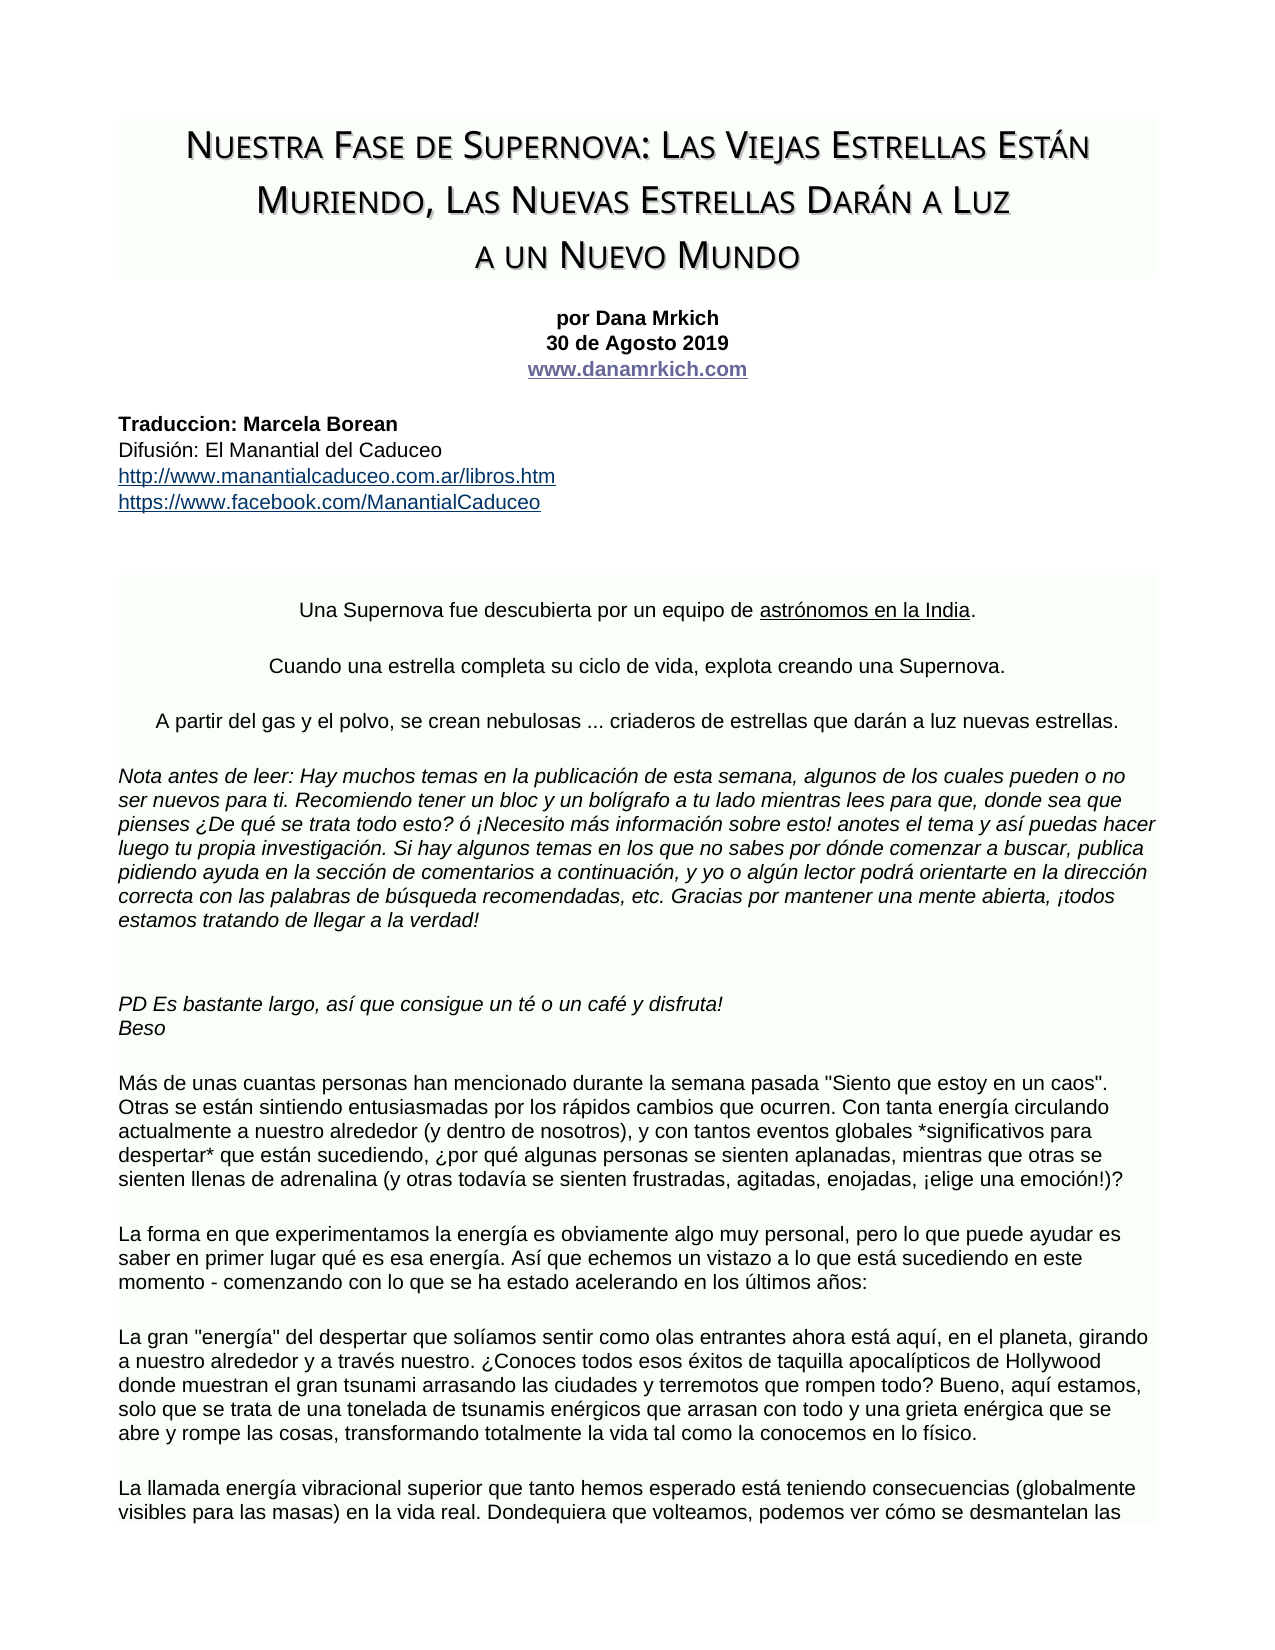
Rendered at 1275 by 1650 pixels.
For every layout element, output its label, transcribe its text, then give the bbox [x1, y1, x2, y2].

text Una Supernova fue descubierta por un equipo de astrónomos en la India. [118, 574, 1157, 622]
subtitle Nuestra Fase de Supernova: Las Viejas Estrellas Están Muriendo, Las Nuevas Estrellas Darán a Luz a un Nuevo Mundo [118, 118, 1157, 279]
text La gran "energía" del despertar que solíamos sentir como olas entrantes ahora está aquí, en el planeta, girando a nuestro alrededor y a través nuestro. ¿Conoces todos esos éxitos de taquilla apocalípticos de Hollywood donde muestran el gran tsunami arrasando las ciudades y terremotos que rompen todo? Bueno, aquí estamos, solo que se trata de una tonelada de tsunamis enérgicos que arrasan con todo y una grieta enérgica que se abre y rompe las cosas, transformando totalmente la vida tal como la conocemos en lo físico. [118, 1325, 1157, 1445]
text A partir del gas y el polvo, se crean nebulosas ... criaderos de estrellas que darán a luz nuevas estrellas. [118, 709, 1157, 733]
text PD Es bastante largo, así que consigue un té o un café y disfruta! Beso [118, 992, 1157, 1039]
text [118, 1476, 1157, 1524]
text Más de unas cuantas personas han mencionado durante la semana pasada "Siento que estoy en un caos". Otras se están sintiendo entusiasmadas por los rápidos cambios que ocurren. Con tanta energía circulando actualmente a nuestro alrededor (y dentro de nosotros), y con tantos eventos globales *significativos para despertar* que están sucediendo, ¿por qué algunas personas se sienten aplanadas, mientras que otras se sienten llenas de adrenalina (y otras todavía se sienten frustradas, agitadas, enojadas, ¡elige una emoción!)? [118, 1071, 1157, 1191]
text La forma en que experimentamos la energía es obviamente algo muy personal, pero lo que puede ayudar es saber en primer lugar qué es esa energía. Así que echemos un vistazo a lo que está sucediendo en este momento - comenzando con lo que se ha estado acelerando en los últimos años: [118, 1222, 1157, 1294]
text Nota antes de leer: Hay muchos temas en la publicación de esta semana, algunos de los cuales pueden o no ser nuevos para ti. Recomiendo tener un bloc y un bolígrafo a tu lado mientras lees para que, donde sea que pienses ¿De qué se trata todo esto? ó ¡Necesito más información sobre esto! anotes el tema y así puedas hacer luego tu propia investigación. Si hay algunos temas en los que no sabes por dónde comenzar a buscar, publica pidiendo ayuda en la sección de comentarios a continuación, y yo o algún lector podrá orientarte en la dirección correcta con las palabras de búsqueda recomendadas, etc. Gracias por mantener una mente abierta, ¡todos estamos tratando de llegar a la verdad! [118, 764, 1157, 960]
text Traduccion: Marcela Borean Difusión: El Manantial del Caduceo http://www.manantialcaduceo.com.ar/libros.htm https://www.facebook.com/ManantialCaduceo [118, 412, 1157, 513]
text www.danamrkich.com [118, 357, 1157, 381]
text Cuando una estrella completa su ciclo de vida, explota creando una Supernova. [118, 653, 1157, 677]
text por Dana Mrkich 30 de Agosto 2019 [118, 305, 1157, 355]
